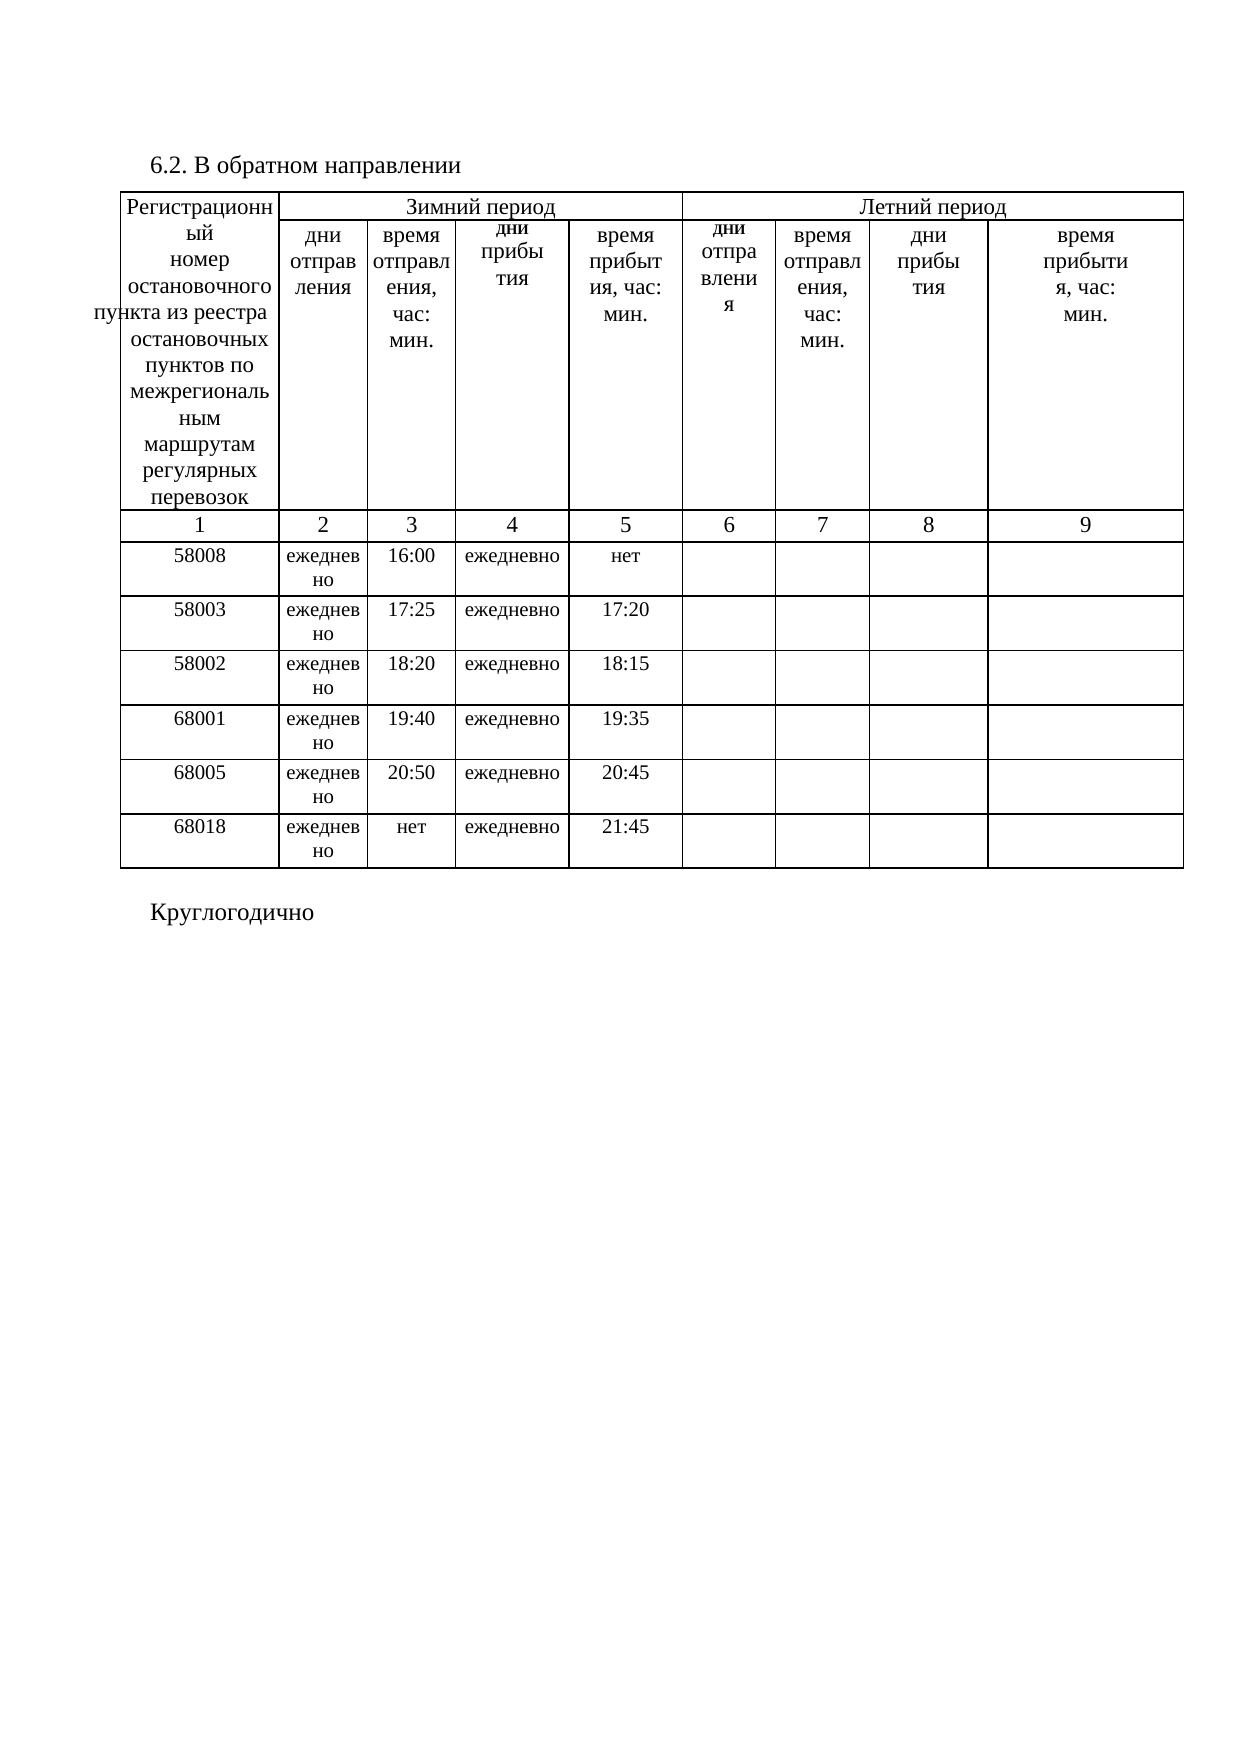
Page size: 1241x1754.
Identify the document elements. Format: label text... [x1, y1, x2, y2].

table_cell 18:20 [368, 651, 455, 704]
table_cell ежедневно [280, 815, 367, 867]
table_cell время отправл ения, час: мин. [776, 221, 869, 509]
table_cell время прибыти я, час: мин. [989, 221, 1183, 509]
table_cell ДНИ прибы тия [456, 221, 568, 509]
table_cell [989, 597, 1183, 650]
text 6.2. В обратном направлении [150, 150, 1090, 179]
table_cell 68001 [121, 706, 278, 758]
table_cell 8 [870, 511, 987, 541]
table_cell 58003 [121, 597, 278, 650]
table_cell 3 [368, 511, 455, 541]
table_cell [870, 543, 987, 595]
table_cell [870, 706, 987, 758]
table_cell нет [570, 543, 682, 595]
table_cell 9 [989, 511, 1183, 541]
table_cell [989, 706, 1183, 758]
table_header Летний период [683, 193, 1183, 219]
table_cell 1 [121, 511, 278, 541]
table_cell 16:00 [368, 543, 455, 595]
table_cell ежедневно [456, 597, 568, 650]
table_cell 19:40 [368, 706, 455, 758]
table_cell ежедневно [280, 706, 367, 758]
table_cell [683, 543, 775, 595]
table_cell [870, 651, 987, 704]
table_cell время отправл ения, час: мин. [368, 221, 455, 509]
table_cell [683, 706, 775, 758]
table_cell ежедневно [456, 760, 568, 813]
table_cell 20:50 [368, 760, 455, 813]
table_cell время прибыт ия, час: мин. [570, 221, 682, 509]
table_cell ежедневно [280, 760, 367, 813]
table_cell [989, 760, 1183, 813]
table_cell 68005 [121, 760, 278, 813]
table_cell 19:35 [570, 706, 682, 758]
table_cell [683, 815, 775, 867]
table_cell [683, 597, 775, 650]
table_cell [776, 815, 869, 867]
text Круглогодично [150, 897, 1090, 926]
table_cell [870, 760, 987, 813]
table_cell 18:15 [570, 651, 682, 704]
table_cell 4 [456, 511, 568, 541]
table_cell дни прибы тия [870, 221, 987, 509]
table_cell ДНИ отпра влени я [683, 221, 775, 509]
table_cell [989, 815, 1183, 867]
table_cell дни отправ ления [280, 221, 367, 509]
table_header Регистрационный номер остановочного пункта из реестра остановочных пунктов по межрегиональным маршрутам регулярных перевозок [121, 193, 278, 509]
table_cell [776, 651, 869, 704]
table_cell [989, 651, 1183, 704]
table_cell [870, 597, 987, 650]
table_cell 2 [280, 511, 367, 541]
table_cell [989, 543, 1183, 595]
table_header Зимний период [280, 193, 682, 219]
table_cell 21:45 [570, 815, 682, 867]
table_cell ежедневно [280, 543, 367, 595]
table_cell ежедневно [456, 543, 568, 595]
table_cell 58008 [121, 543, 278, 595]
table_cell нет [368, 815, 455, 867]
table_cell 20:45 [570, 760, 682, 813]
table_cell [776, 760, 869, 813]
table_cell ежедневно [456, 815, 568, 867]
table_cell [683, 760, 775, 813]
table_cell [870, 815, 987, 867]
table_cell 58002 [121, 651, 278, 704]
table_cell ежедневно [280, 651, 367, 704]
table_cell 68018 [121, 815, 278, 867]
table_cell ежедневно [280, 597, 367, 650]
table_cell [776, 706, 869, 758]
table_cell 6 [683, 511, 775, 541]
table_cell 17:25 [368, 597, 455, 650]
table_cell ежедневно [456, 651, 568, 704]
table_cell [683, 651, 775, 704]
table_cell [776, 597, 869, 650]
table_cell ежедневно [456, 706, 568, 758]
table_cell [776, 543, 869, 595]
table_cell 5 [570, 511, 682, 541]
table_cell 7 [776, 511, 869, 541]
table_cell 17:20 [570, 597, 682, 650]
